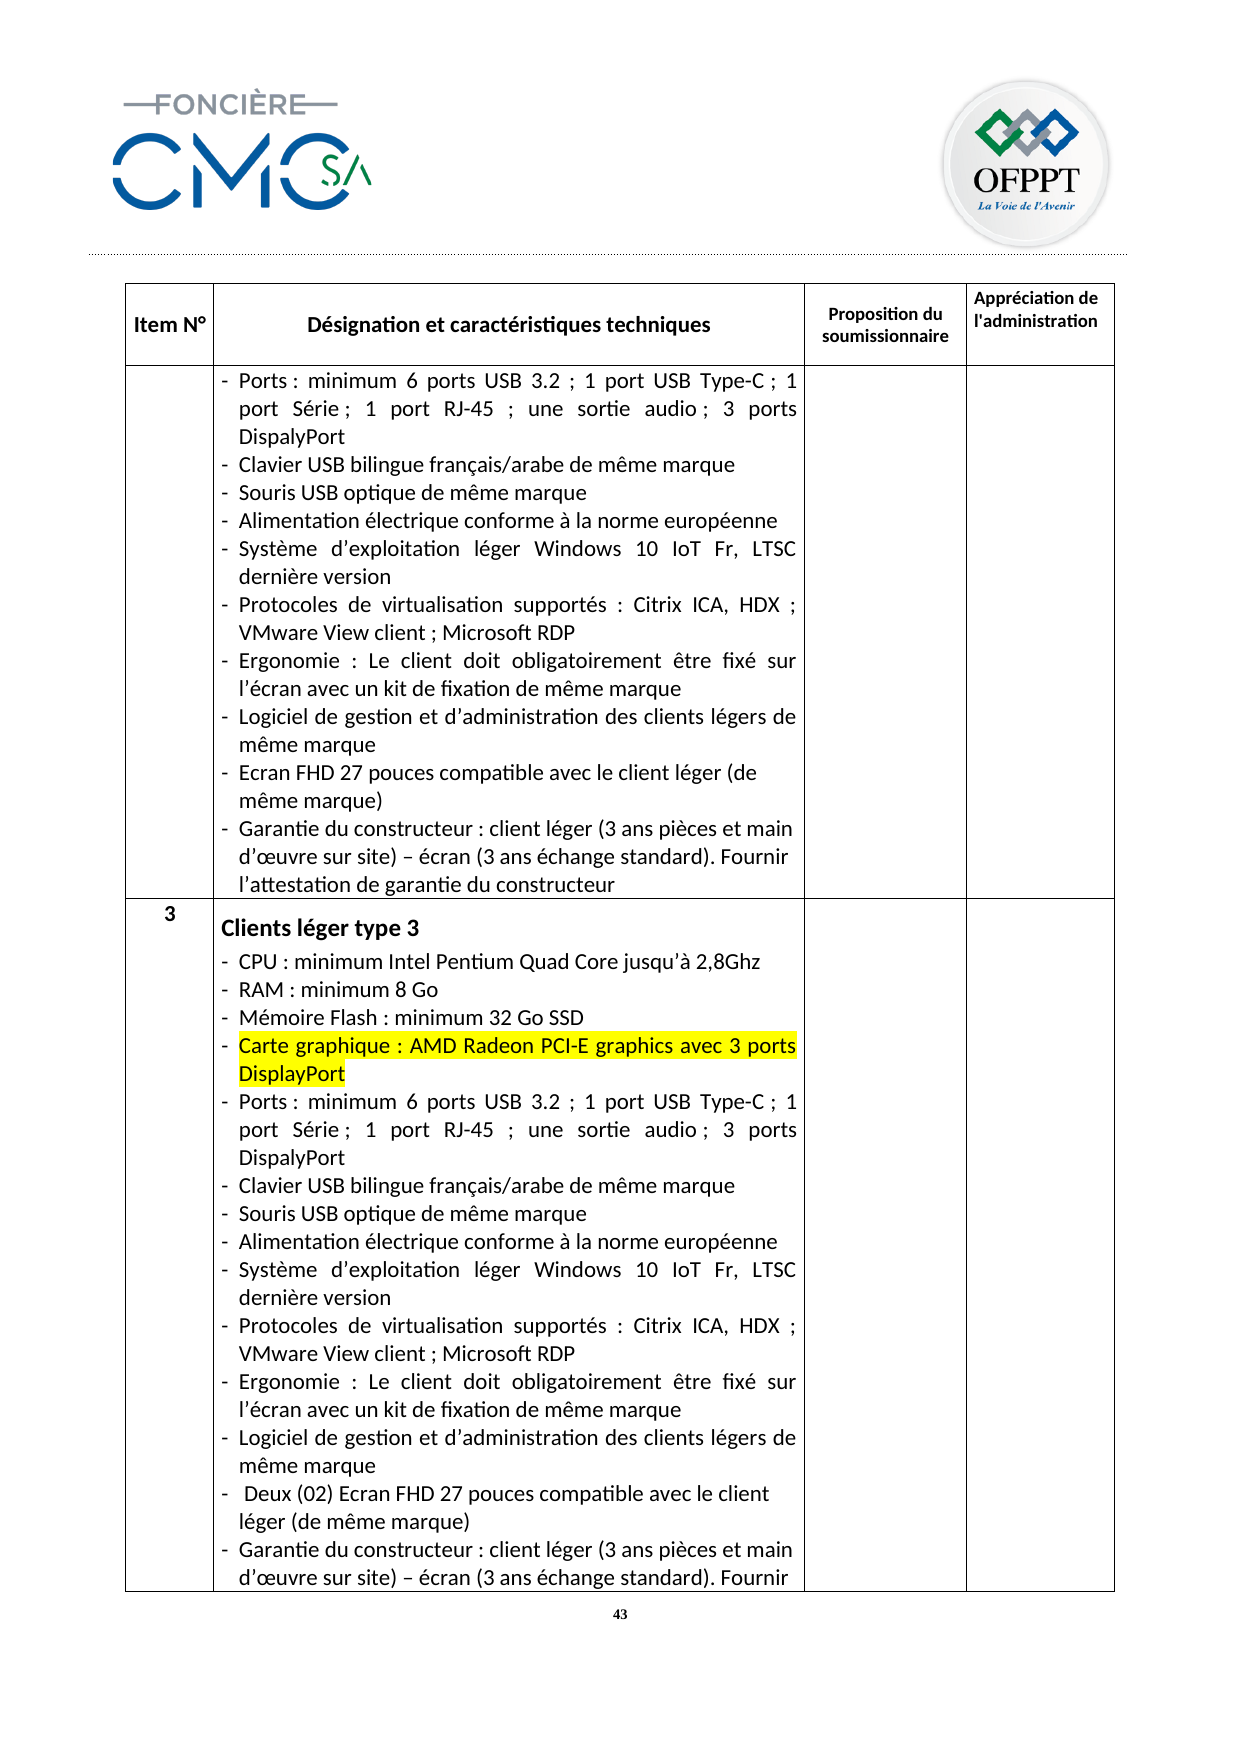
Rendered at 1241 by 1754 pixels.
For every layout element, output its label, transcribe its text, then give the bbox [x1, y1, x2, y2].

picture [112, 88, 372, 210]
table_header Désignation et caractéristiques techniques [214, 284, 804, 365]
table_cell [805, 366, 966, 898]
table_header Item N° [126, 284, 213, 365]
table_header Appréciation de l'administration [967, 284, 1114, 365]
table_header Proposition du soumissionnaire [805, 284, 966, 365]
table_cell [967, 366, 1114, 898]
table_cell 3 [126, 899, 213, 1591]
table_cell [967, 899, 1114, 1591]
picture [935, 73, 1116, 254]
table_cell [805, 899, 966, 1591]
table_cell 2 [126, 366, 213, 898]
